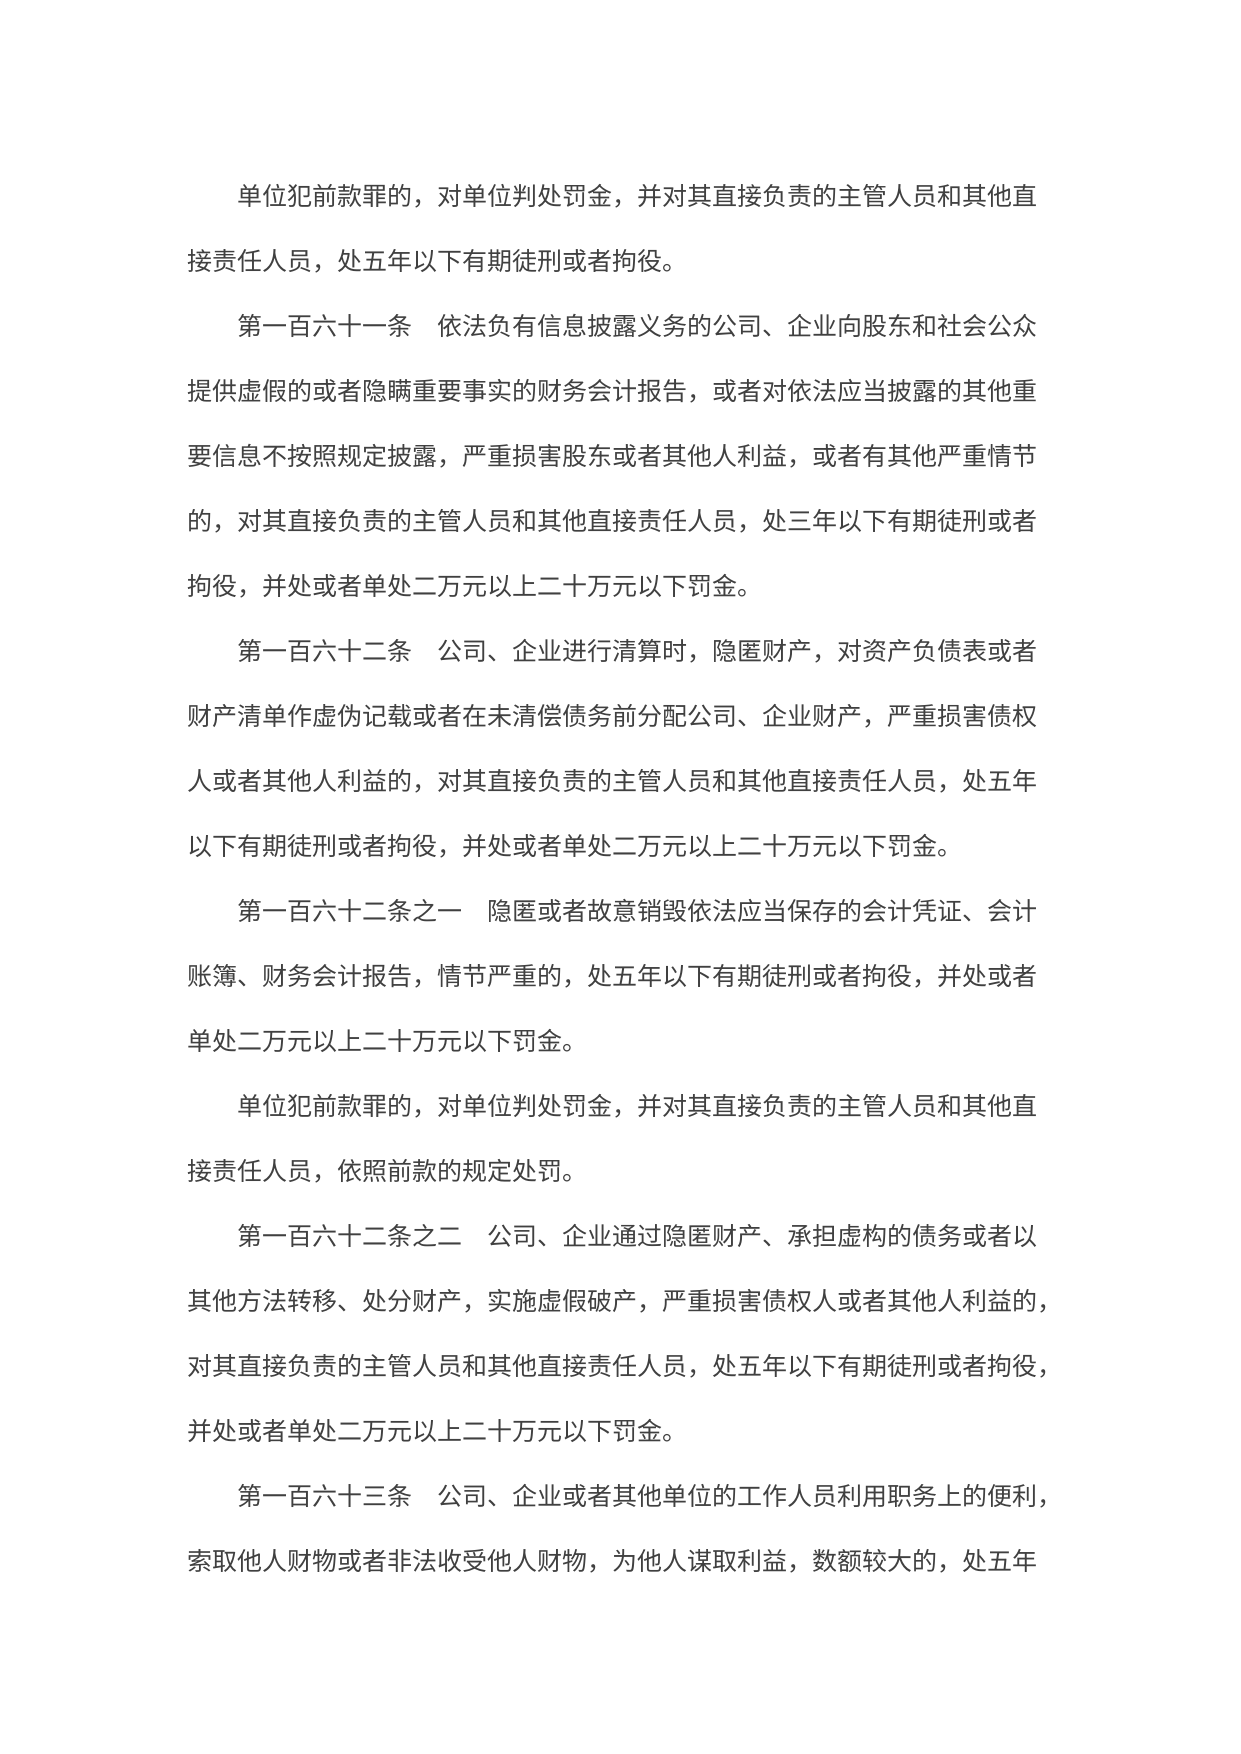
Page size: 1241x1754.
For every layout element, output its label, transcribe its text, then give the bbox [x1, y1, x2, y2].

text 第一百六十一条 依法负有信息披露义务的公司、企业向股东和社会公众提供虚假的或者隐瞒重要事实的财务会计报告，或者对依法应当披露的其他重要信息不按照规定披露，严重损害股东或者其他人利益，或者有其他严重情节的，对其直接负责的主管人员和其他直接责任人员，处三年以下有期徒刑或者拘役，并处或者单处二万元以上二十万元以下罚金。 [187, 292, 1053, 617]
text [187, 1462, 1053, 1592]
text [187, 162, 1053, 292]
text 单位犯前款罪的，对单位判处罚金，并对其直接负责的主管人员和其他直接责任人员，依照前款的规定处罚。 [187, 1072, 1053, 1202]
text 第一百六十二条 公司、企业进行清算时，隐匿财产，对资产负债表或者财产清单作虚伪记载或者在未清偿债务前分配公司、企业财产，严重损害债权人或者其他人利益的，对其直接负责的主管人员和其他直接责任人员，处五年以下有期徒刑或者拘役，并处或者单处二万元以上二十万元以下罚金。 [187, 617, 1053, 877]
text 第一百六十二条之一 隐匿或者故意销毁依法应当保存的会计凭证、会计账簿、财务会计报告，情节严重的，处五年以下有期徒刑或者拘役，并处或者单处二万元以上二十万元以下罚金。 [187, 877, 1053, 1072]
text 第一百六十二条之二 公司、企业通过隐匿财产、承担虚构的债务或者以其他方法转移、处分财产，实施虚假破产，严重损害债权人或者其他人利益的，对其直接负责的主管人员和其他直接责任人员，处五年以下有期徒刑或者拘役，并处或者单处二万元以上二十万元以下罚金。 [187, 1202, 1053, 1462]
